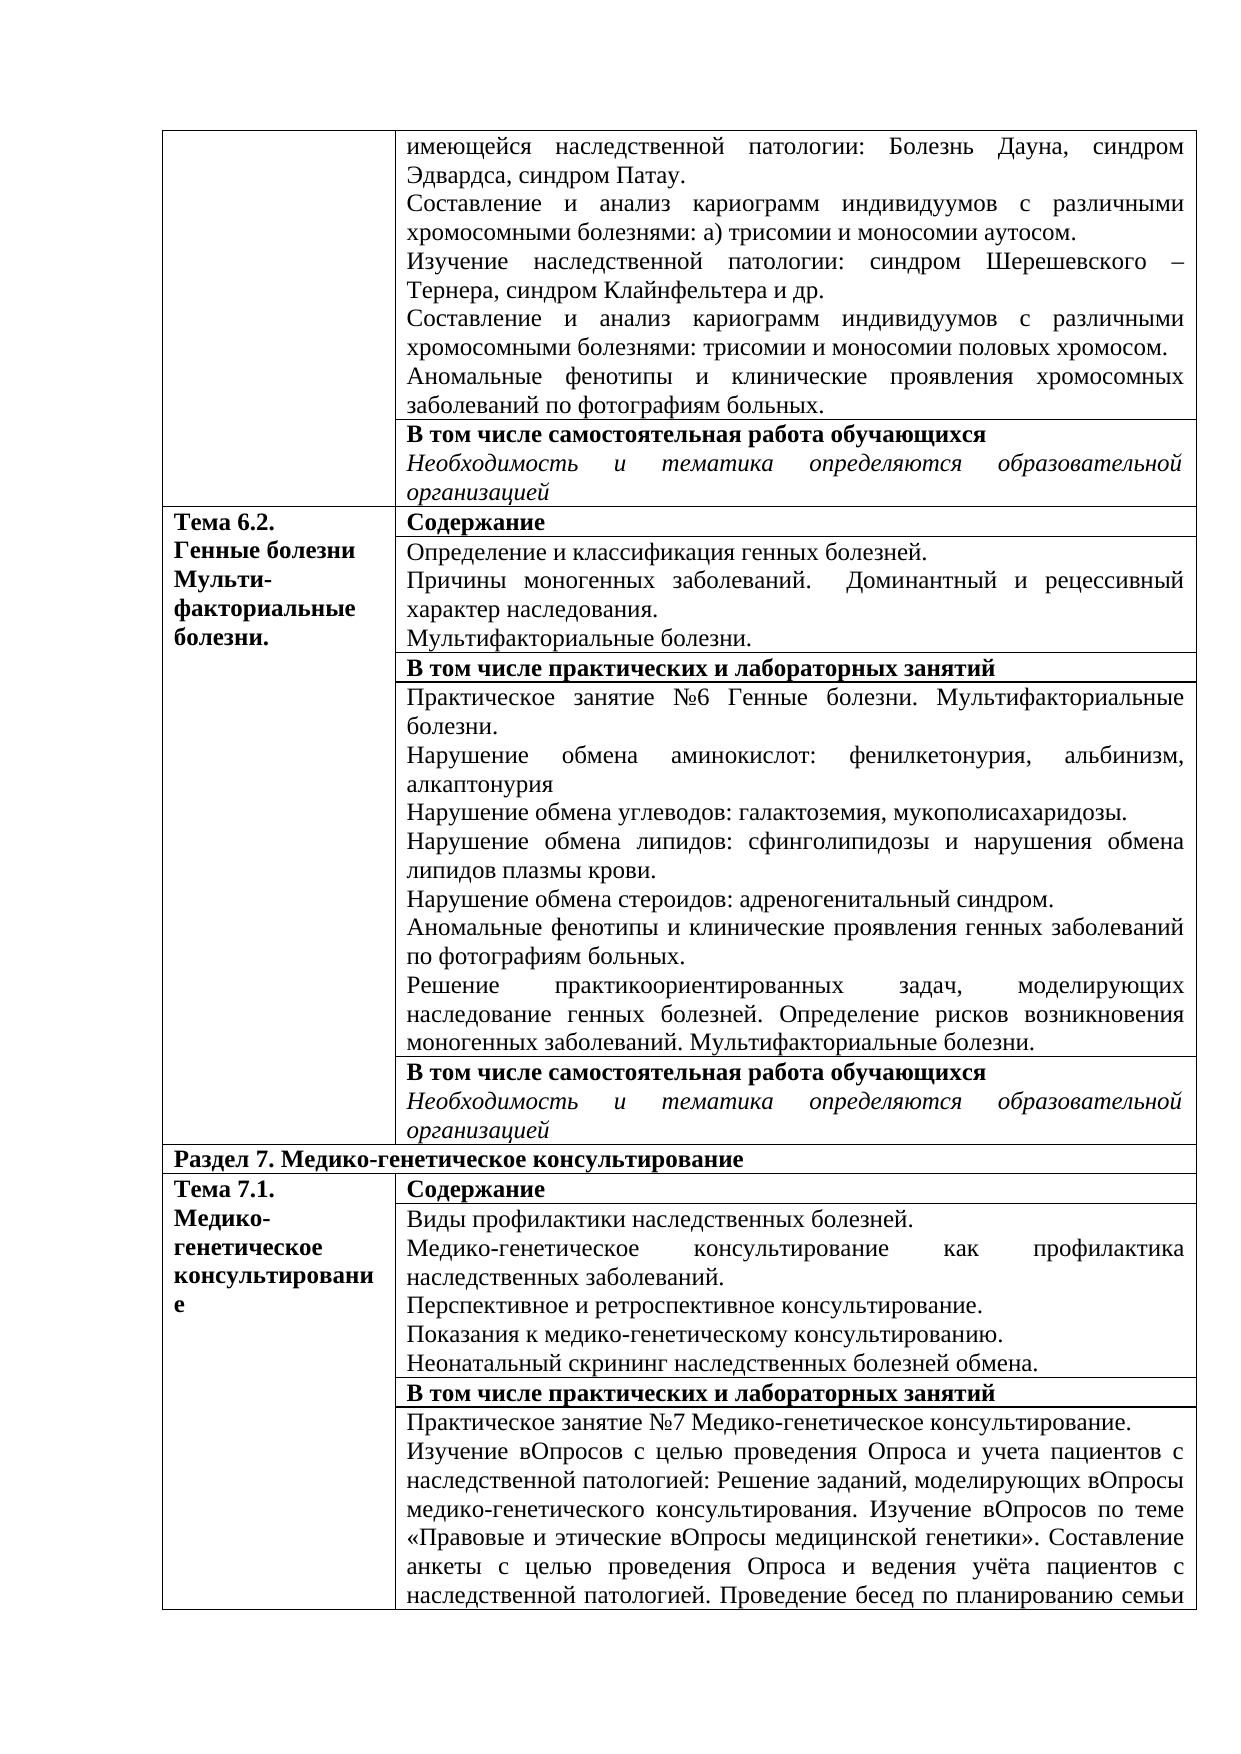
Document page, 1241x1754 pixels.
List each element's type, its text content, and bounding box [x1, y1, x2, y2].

table_cell Содержание [396, 1174, 1196, 1203]
table_cell В том числе самостоятельная работа обучающихся Необходимость и тематика определяются образовательной организацией [396, 420, 1196, 506]
table_cell Раздел 7. Медико-генетическое консультирование [163, 1145, 1196, 1173]
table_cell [396, 131, 1196, 418]
table_cell Определение и классификация генных болезней. Причины моногенных заболеваний. Доминантный и рецессивный характер наследования. Мультифакториальные болезни. [396, 537, 1196, 652]
table_cell Практическое занятие №6 Генные болезни. Мультифакториальные болезни. Нарушение обмена аминокислот: фенилкетонурия, альбинизм, алкаптонурия Нарушение обмена углеводов: галактоземия, мукополисахаридозы. Нарушение обмена липидов: сфинголипидозы и нарушения обмена липидов плазмы крови. Нарушение обмена стероидов: адреногенитальный синдром. Аномальные фенотипы и клинические проявления генных заболеваний по фотографиям больных. Решение практикоориентированных задач, моделирующих наследование генных болезней. Определение рисков возникновения моногенных заболеваний. Мультифакториальные болезни. [396, 683, 1196, 1056]
table_cell Виды профилактики наследственных болезней. Медико-генетическое консультирование как профилактика наследственных заболеваний. Перспективное и ретроспективное консультирование. Показания к медико-генетическому консультированию. Неонатальный скрининг наследственных болезней обмена. [396, 1204, 1196, 1377]
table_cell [396, 1408, 1196, 1609]
table_cell В том числе практических и лабораторных занятий [396, 653, 1196, 681]
table_cell В том числе практических и лабораторных занятий [396, 1378, 1196, 1406]
table_cell Тема 6.2. Генные болезни Мульти- факториальные болезни. [163, 507, 395, 1143]
table_cell Тема 7.1. Медико-генетическое консультирование [163, 1174, 395, 1609]
table_cell Содержание [396, 507, 1196, 536]
table_cell В том числе самостоятельная работа обучающихся Необходимость и тематика определяются образовательной организацией [396, 1057, 1196, 1143]
